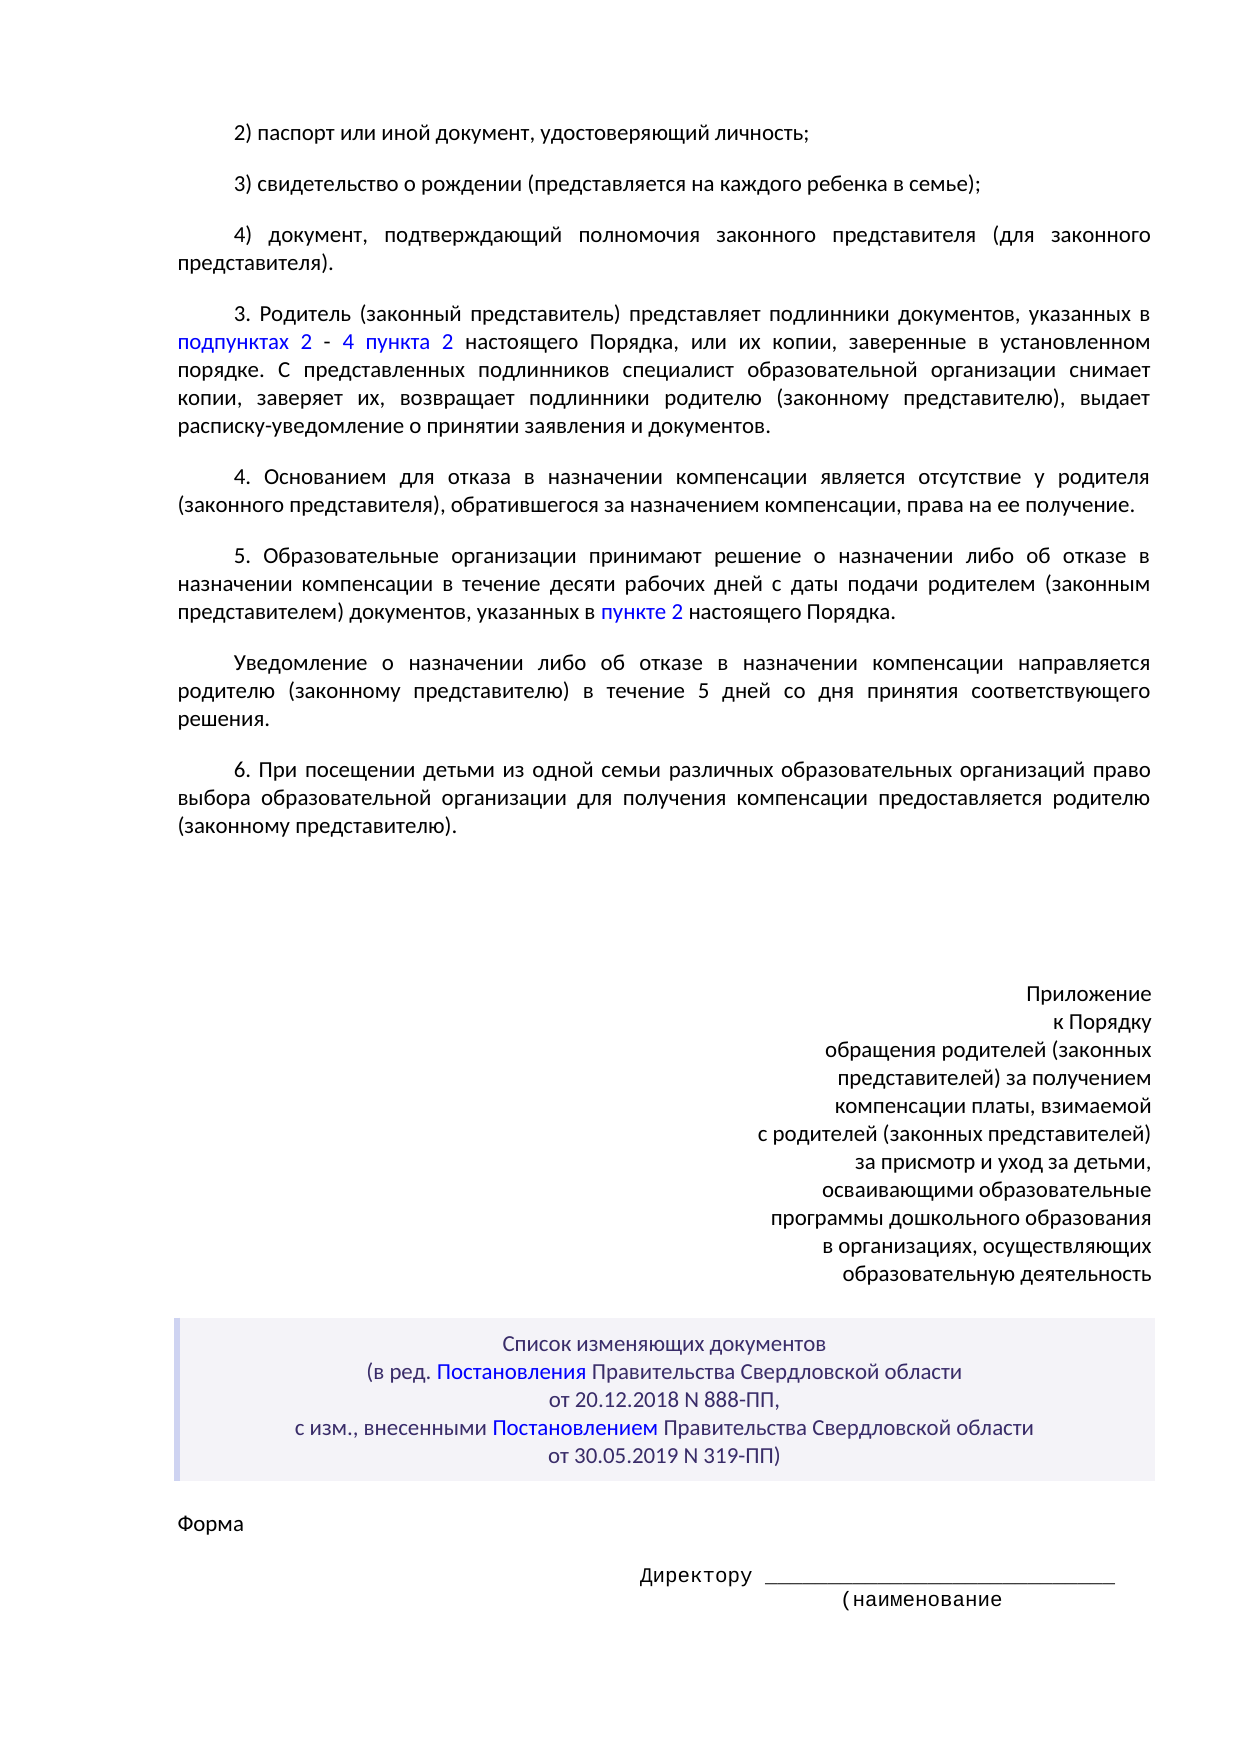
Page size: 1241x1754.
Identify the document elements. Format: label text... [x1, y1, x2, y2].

text представителей) за получением [177, 1063, 1152, 1091]
text в организациях, осуществляющих [177, 1231, 1152, 1259]
text компенсации платы, взимаемой [177, 1091, 1152, 1119]
text 4) документ, подтверждающий полномочия законного представителя (для законного представителя). [177, 220, 1152, 276]
text 5. Образовательные организации принимают решение о назначении либо об отказе в назначении компенсации в течение десяти рабочих дней с даты подачи родителем (законным представителем) документов, указанных в пункте 2 настоящего Порядка. [177, 541, 1152, 625]
text программы дошкольного образования [177, 1203, 1152, 1231]
text обращения родителей (законных [177, 1035, 1152, 1063]
text за присмотр и уход за детьми, [177, 1147, 1152, 1175]
text Форма [177, 1509, 1152, 1537]
text осваивающими образовательные [177, 1175, 1152, 1203]
text (наименование [177, 1589, 1152, 1613]
text образовательную деятельность [177, 1259, 1152, 1287]
text 4. Основанием для отказа в назначении компенсации является отсутствие у родителя (законного представителя), обратившегося за назначением компенсации, права на ее получение. [177, 462, 1152, 518]
text 2) паспорт или иной документ, удостоверяющий личность; [177, 118, 1152, 146]
table_header Список изменяющих документов (в ред. Постановления Правительства Свердловской области от 20.12.2018 N 888-ПП, с изм., внесенными Постановлением Правительства Свердловской области от 30.05.2019 N 319-ПП) [180, 1318, 1149, 1481]
text Приложение [177, 979, 1152, 1007]
text 3. Родитель (законный представитель) представляет подлинники документов, указанных в подпунктах 2 - 4 пункта 2 настоящего Порядка, или их копии, заверенные в установленном порядке. С представленных подлинников специалист образовательной организации снимает копии, заверяет их, возвращает подлинники родителю (законному представителю), выдает расписку-уведомление о принятии заявления и документов. [177, 299, 1152, 439]
text Директору ____________________________ [177, 1565, 1152, 1589]
text 6. При посещении детьми из одной семьи различных образовательных организаций право выбора образовательной организации для получения компенсации предоставляется родителю (законному представителю). [177, 755, 1152, 839]
text 3) свидетельство о рождении (представляется на каждого ребенка в семье); [177, 169, 1152, 197]
text к Порядку [177, 1007, 1152, 1035]
text Уведомление о назначении либо об отказе в назначении компенсации направляется родителю (законному представителю) в течение 5 дней со дня принятия соответствующего решения. [177, 648, 1152, 732]
text с родителей (законных представителей) [177, 1119, 1152, 1147]
